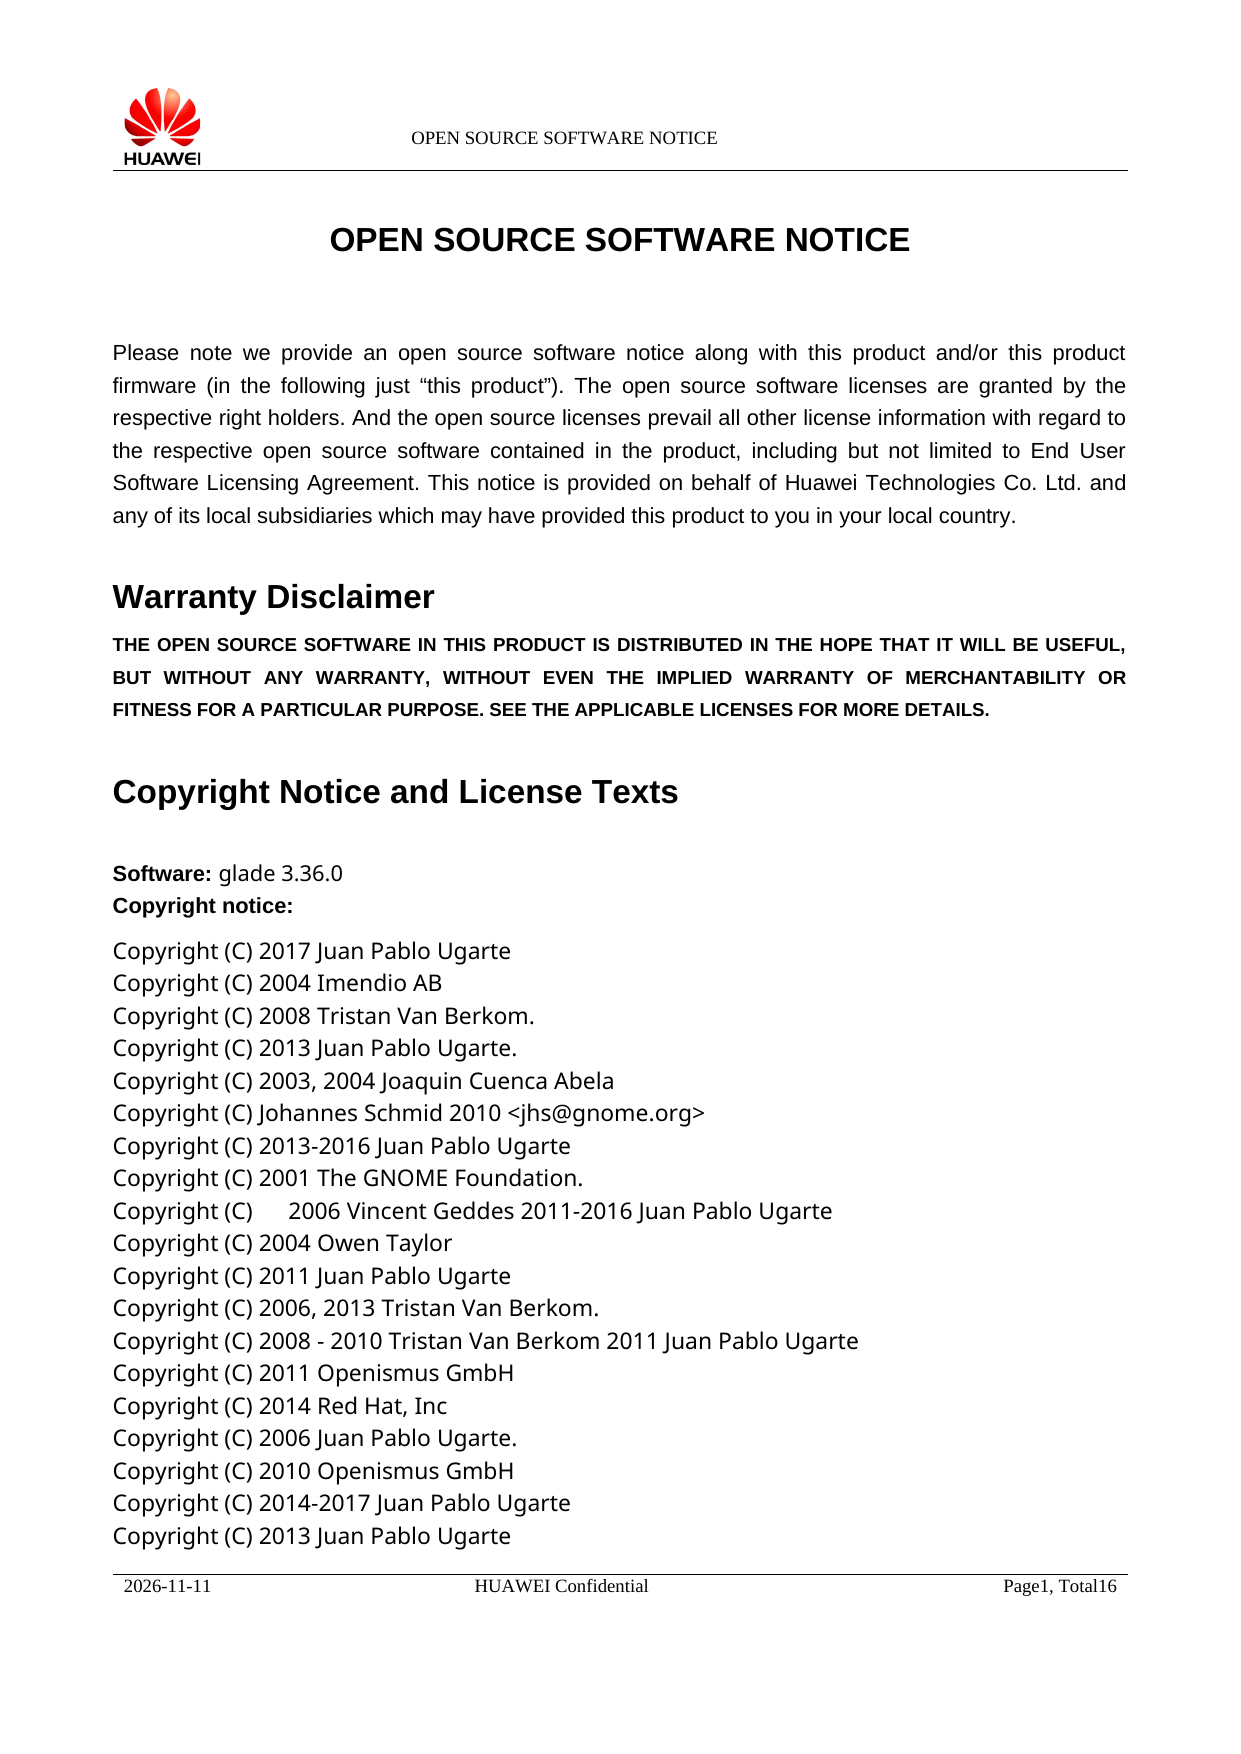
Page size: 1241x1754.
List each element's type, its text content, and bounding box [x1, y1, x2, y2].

title Software: glade 3.36.0 [112, 856, 1128, 889]
text Warranty Disclaimer [112, 564, 1128, 629]
text Copyright notice: [112, 889, 1128, 921]
text The open source software in this product is distributed in the hope that it will be useful, but WITHOUT ANY WARRANTY, without even the implied warranty of MERCHANTABILITY or FITNESS FOR A PARTICULAR PURPOSE. See the applicable licenses for more details. [112, 629, 1128, 726]
picture [124, 88, 201, 165]
text Copyright Notice and License Texts [112, 759, 1128, 824]
text OPEN SOURCE SOFTWARE NOTICE [112, 206, 1128, 271]
text Please note we provide an open source software notice along with this product and/or this product firmware (in the following just “this product”). The open source software licenses are granted by the respective right holders. And the open source licenses prevail all other license information with regard to the respective open source software contained in the product, including but not limited to End User Software Licensing Agreement. This notice is provided on behalf of Huawei Technologies Co. Ltd. and any of its local subsidiaries which may have provided this product to you in your local country. [112, 336, 1128, 531]
